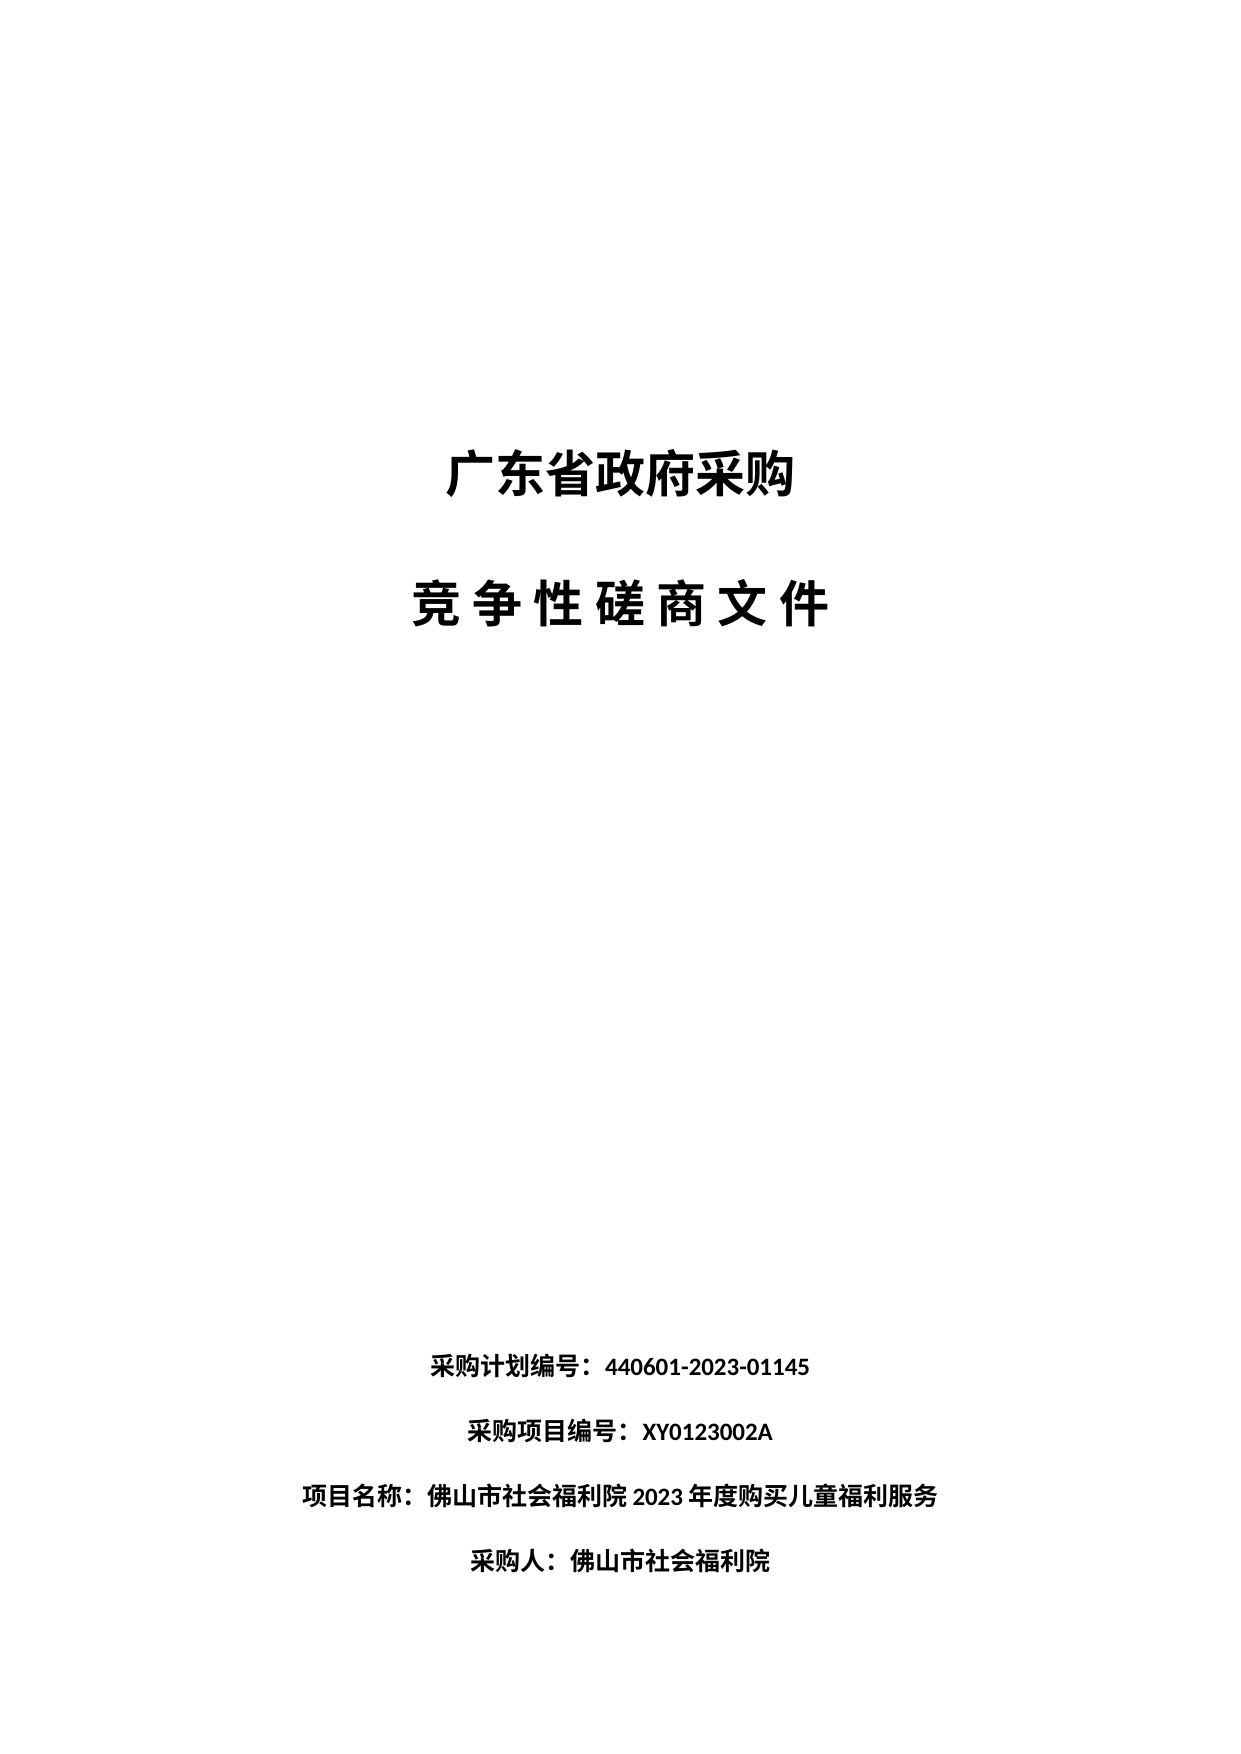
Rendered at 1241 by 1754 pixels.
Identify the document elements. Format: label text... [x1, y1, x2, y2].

text 采购项目编号：XY0123002A [187, 1397, 1053, 1462]
text 项目名称：佛山市社会福利院2023年度购买儿童福利服务 [187, 1462, 1053, 1527]
text 采购人：佛山市社会福利院 [187, 1527, 1053, 1592]
text 竞 争 性 磋 商 文 件 [187, 552, 1053, 1332]
text 采购计划编号：440601-2023-01145 [187, 1332, 1053, 1397]
text 广东省政府采购 [187, 422, 1053, 519]
